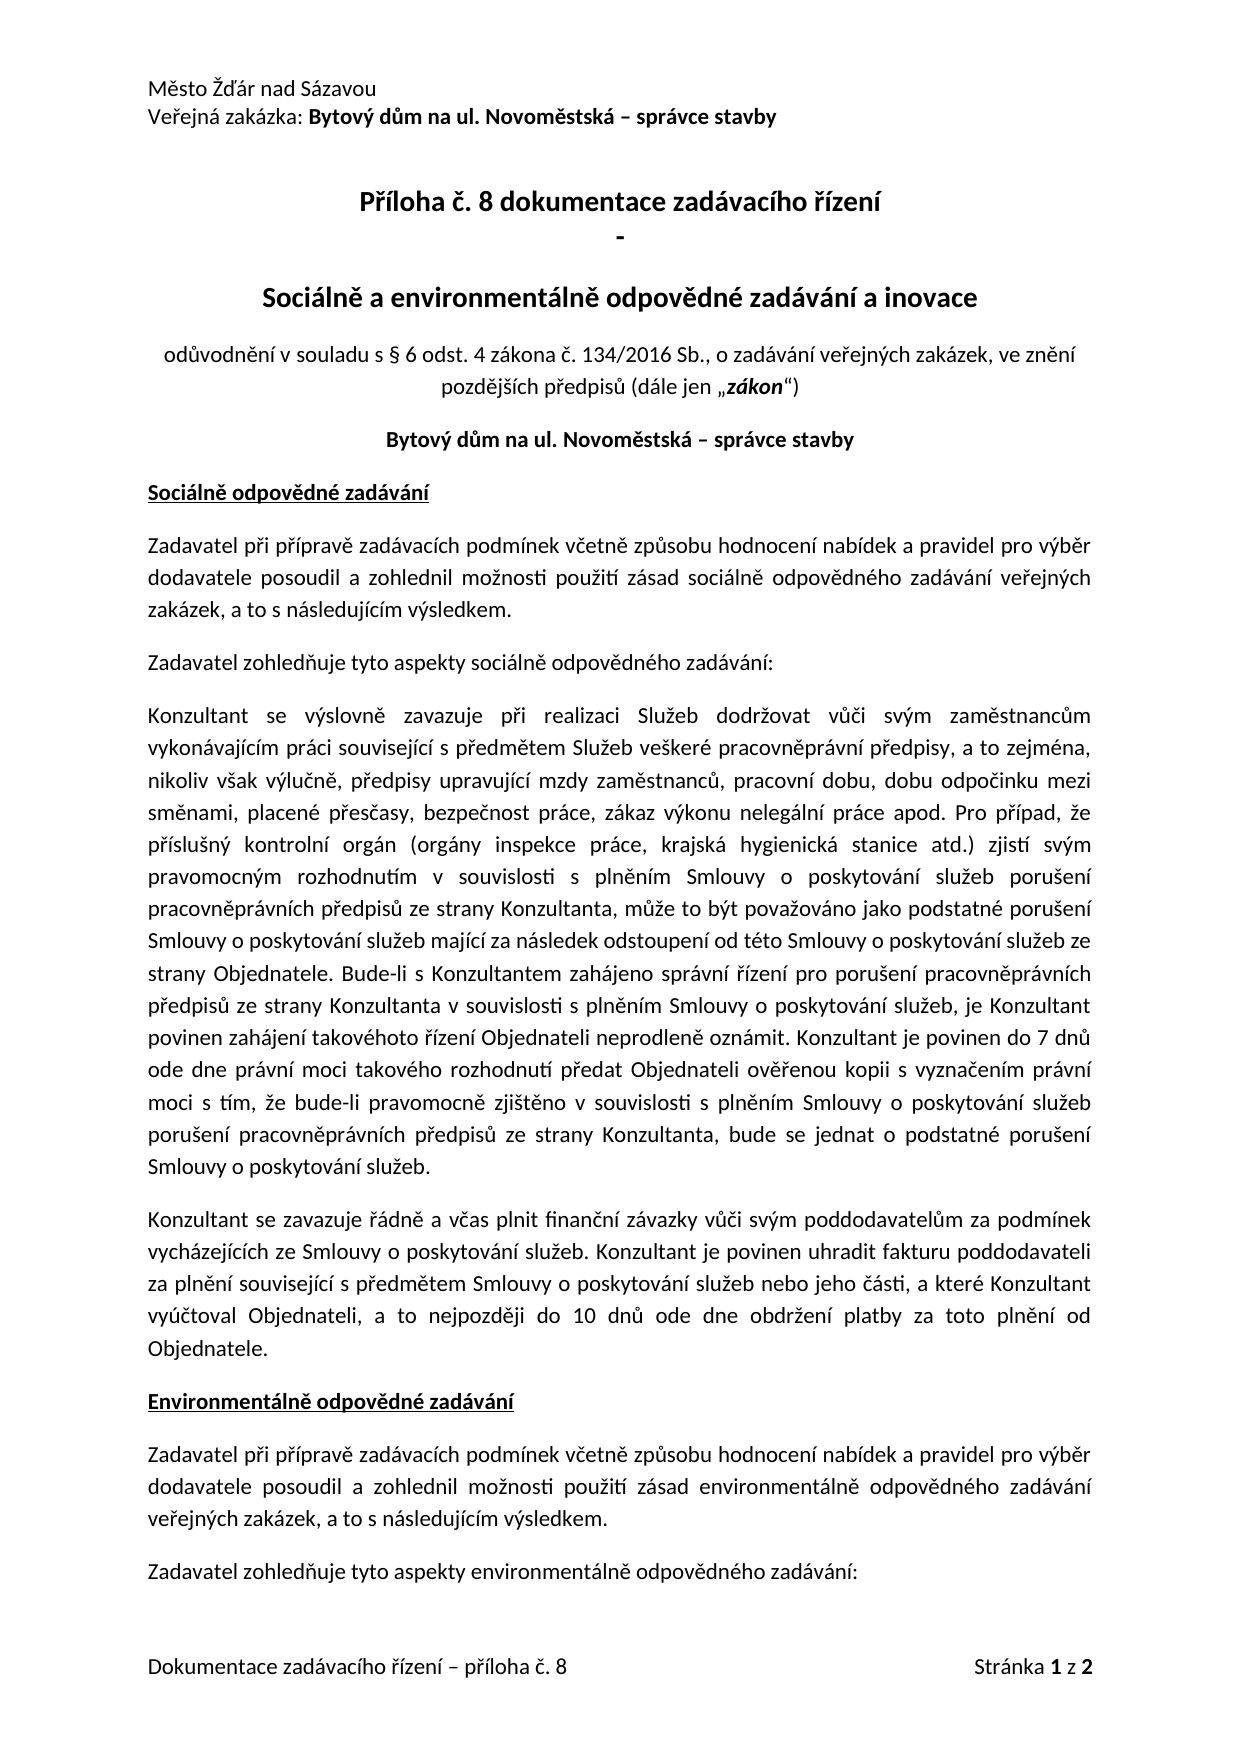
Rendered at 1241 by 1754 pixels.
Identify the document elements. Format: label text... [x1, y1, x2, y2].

text Environmentálně odpovědné zadávání [148, 1387, 1093, 1415]
text Zadavatel při přípravě zadávacích podmínek včetně způsobu hodnocení nabídek a pravidel pro výběr dodavatele posoudil a zohlednil možnosti použití zásad environmentálně odpovědného zadávání veřejných zakázek, a to s následujícím výsledkem. [148, 1440, 1093, 1532]
text Konzultant se zavazuje řádně a včas plnit finanční závazky vůči svým poddodavatelům za podmínek vycházejících ze Smlouvy o poskytování služeb. Konzultant je povinen uhradit fakturu poddodavateli za plnění související s předmětem Smlouvy o poskytování služeb nebo jeho části, a které Konzultant vyúčtoval Objednateli, a to nejpozději do 10 dnů ode dne obdržení platby za toto plnění od Objednatele. [148, 1205, 1093, 1362]
text odůvodnění v souladu s § 6 odst. 4 zákona č. 134/2016 Sb., o zadávání veřejných zakázek, ve znění pozdějších předpisů (dále jen „zákon“) [148, 340, 1093, 400]
text Sociálně a environmentálně odpovědné zadávání a inovace [148, 279, 1093, 315]
text Zadavatel zohledňuje tyto aspekty sociálně odpovědného zadávání: [148, 648, 1093, 676]
text Zadavatel zohledňuje tyto aspekty environmentálně odpovědného zadávání: [148, 1557, 1093, 1585]
text Konzultant se výslovně zavazuje při realizaci Služeb dodržovat vůči svým zaměstnancům vykonávajícím práci související s předmětem Služeb veškeré pracovněprávní předpisy, a to zejména, nikoliv však výlučně, předpisy upravující mzdy zaměstnanců, pracovní dobu, dobu odpočinku mezi směnami, placené přesčasy, bezpečnost práce, zákaz výkonu nelegální práce apod. Pro případ, že příslušný kontrolní orgán (orgány inspekce práce, krajská hygienická stanice atd.) zjistí svým pravomocným rozhodnutím v souvislosti s plněním Smlouvy o poskytování služeb porušení pracovněprávních předpisů ze strany Konzultanta, může to být považováno jako podstatné porušení Smlouvy o poskytování služeb mající za následek odstoupení od této Smlouvy o poskytování služeb ze strany Objednatele. Bude-li s Konzultantem zahájeno správní řízení pro porušení pracovněprávních předpisů ze strany Konzultanta v souvislosti s plněním Smlouvy o poskytování služeb, je Konzultant povinen zahájení takovéhoto řízení Objednateli neprodleně oznámit. Konzultant je povinen do 7 dnů ode dne právní moci takového rozhodnutí předat Objednateli ověřenou kopii s vyznačením právní moci s tím, že bude-li pravomocně zjištěno v souvislosti s plněním Smlouvy o poskytování služeb porušení pracovněprávních předpisů ze strany Konzultanta, bude se jednat o podstatné porušení Smlouvy o poskytování služeb. [148, 701, 1093, 1180]
text Zadavatel při přípravě zadávacích podmínek včetně způsobu hodnocení nabídek a pravidel pro výběr dodavatele posoudil a zohlednil možnosti použití zásad sociálně odpovědného zadávání veřejných zakázek, a to s následujícím výsledkem. [148, 531, 1093, 623]
text - [148, 218, 1093, 254]
text Příloha č. 8 dokumentace zadávacího řízení [148, 183, 1093, 218]
text Bytový dům na ul. Novoměstská – správce stavby [148, 425, 1093, 453]
text Sociálně odpovědné zadávání [148, 478, 1093, 506]
